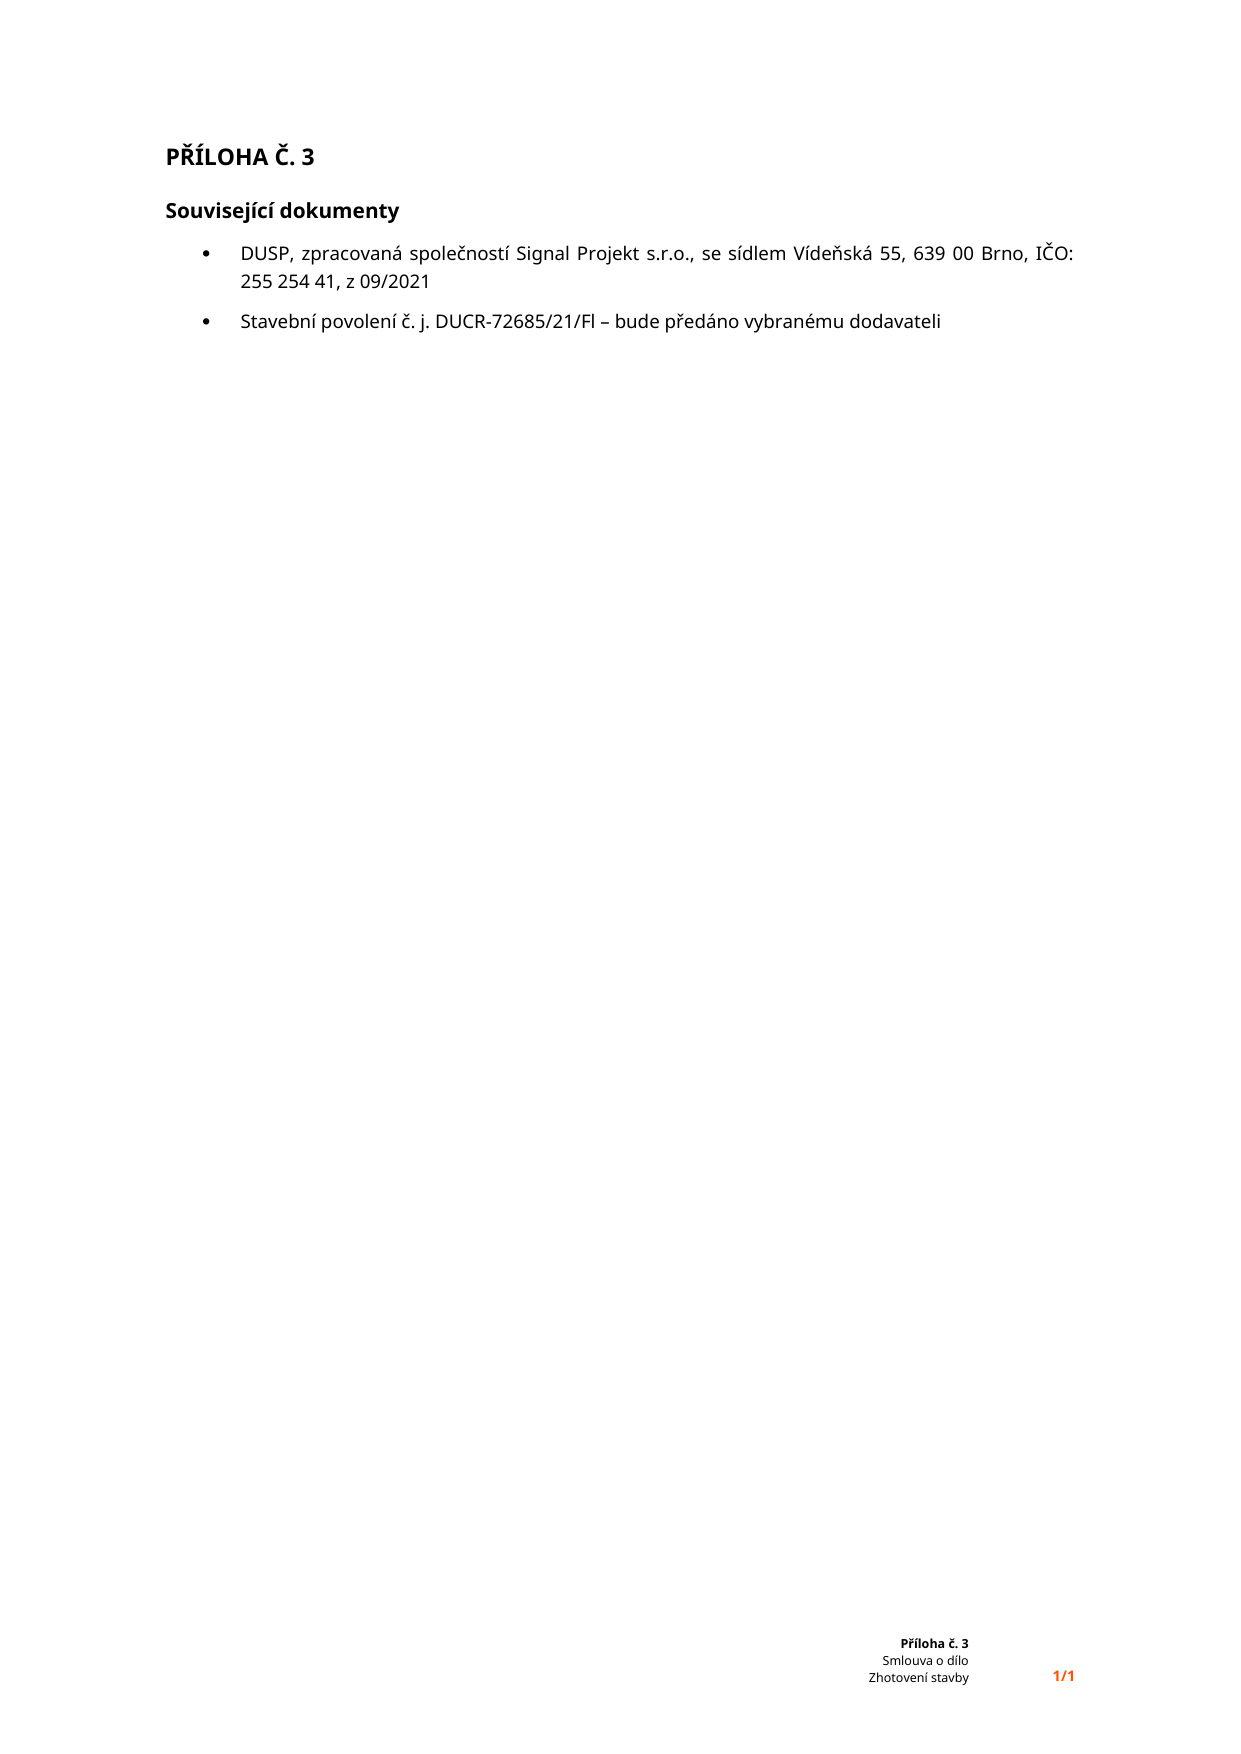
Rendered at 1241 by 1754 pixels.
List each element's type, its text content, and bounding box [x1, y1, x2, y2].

text Související dokumenty [165, 197, 1075, 225]
text Příloha č. 3 [165, 141, 1075, 173]
list Stavební povolení č. j. DUCR-72685/21/Fl – bude předáno vybranému dodavateli [203, 309, 1075, 334]
list DUSP, zpracovaná společností Signal Projekt s.r.o., se sídlem Vídeňská 55, 639 00 Brno, IČO: 255 254 41, z 09/2021 [203, 240, 1075, 294]
